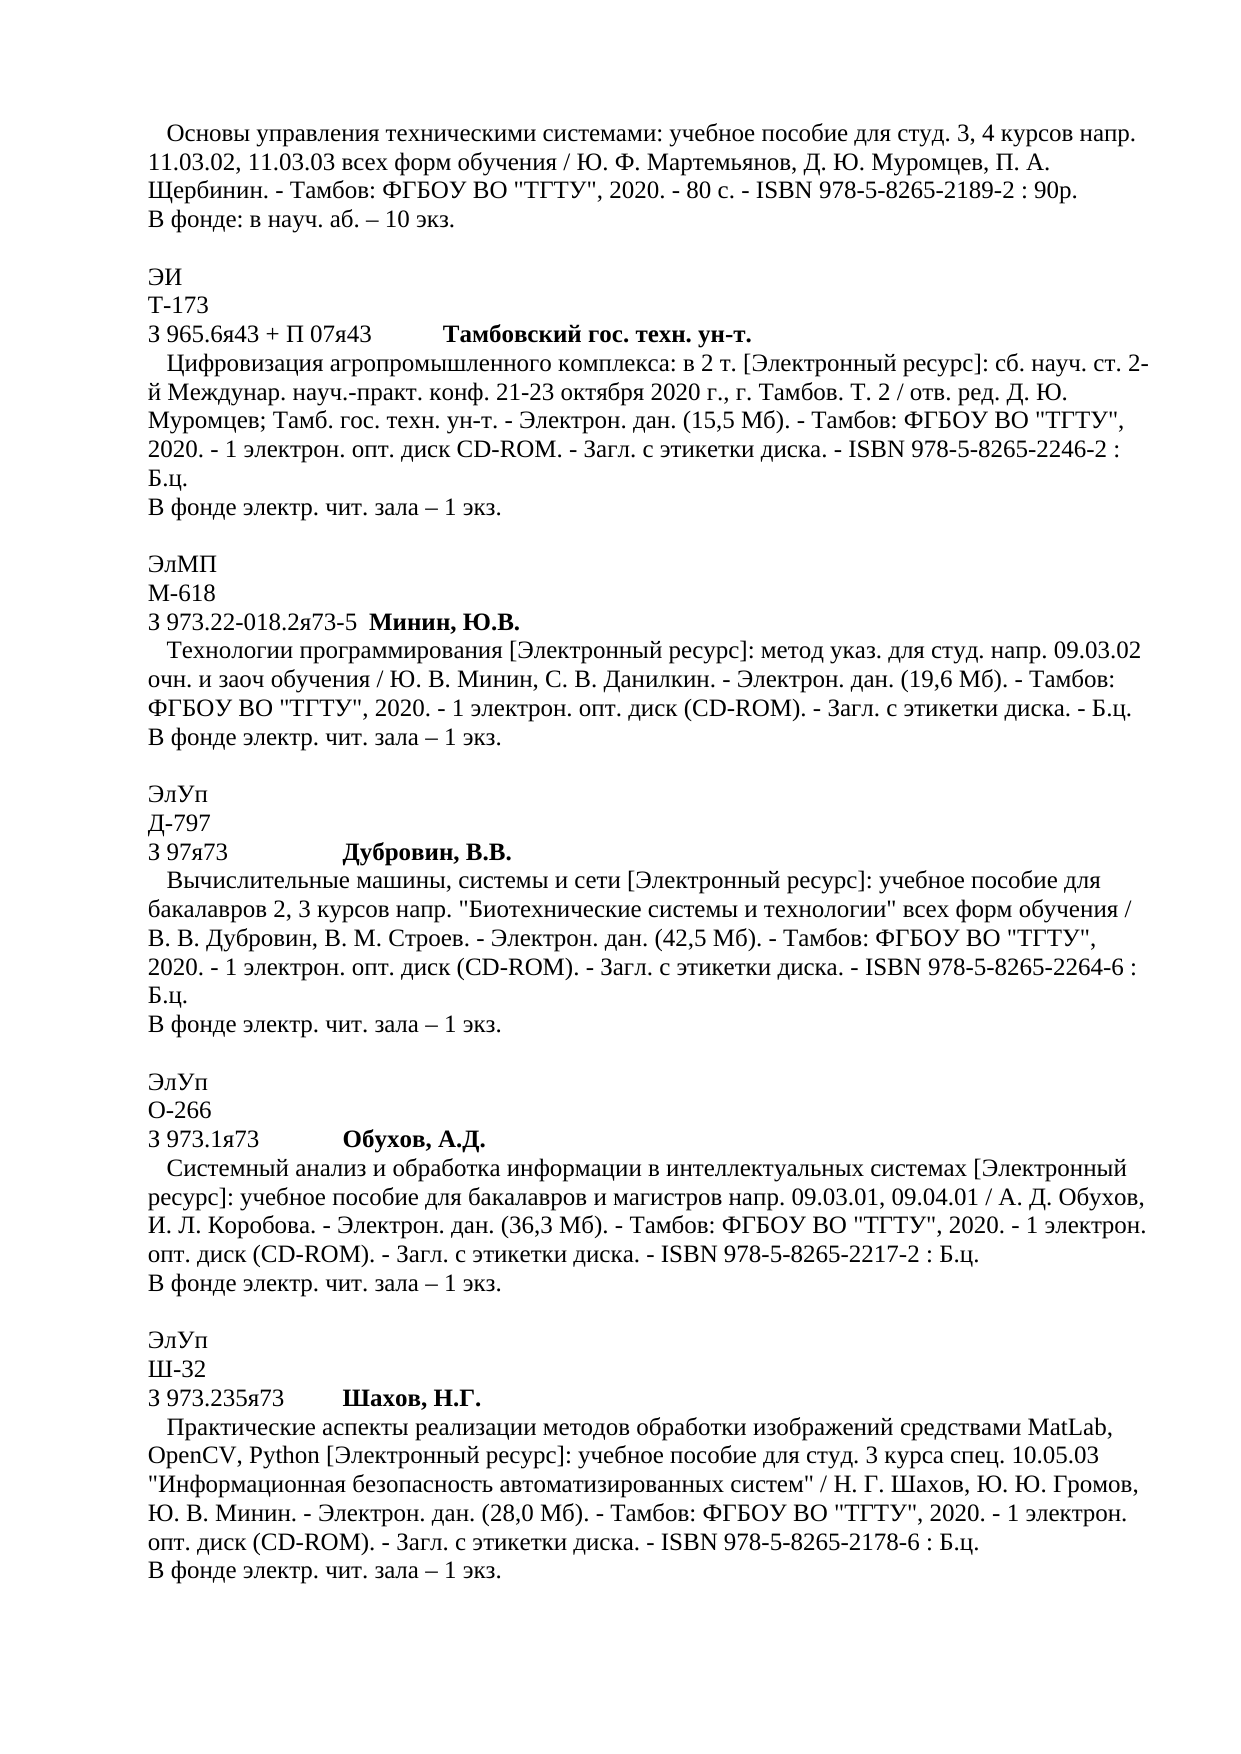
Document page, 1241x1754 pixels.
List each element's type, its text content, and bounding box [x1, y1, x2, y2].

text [148, 118, 1152, 233]
text ЭлУп Д-797 З 97я73 Дубровин, В.В. Вычислительные машины, системы и сети [Электронный ресурс]: учебное пособие для бакалавров 2, 3 курсов напр. "Биотехнические системы и технологии" всех форм обучения / В. В. Дубровин, В. М. Строев. - Электрон. дан. (42,5 Мб). - Тамбов: ФГБОУ ВО "ТГТУ", 2020. - 1 электрон. опт. диск (CD-ROM). - Загл. с этикетки диска. - ISBN 978-5-8265-2264-6 : Б.ц. В фонде электр. чит. зала – 1 экз. [148, 779, 1152, 1038]
text М-618 З 973.22-018.2я73-5 Минин, Ю.В. Технологии программирования [Электронный ресурс]: метод указ. для студ. напр. 09.03.02 очн. и заоч обучения / Ю. В. Минин, С. В. Данилкин. - Электрон. дан. (19,6 Мб). - Тамбов: ФГБОУ ВО "ТГТУ", 2020. - 1 электрон. опт. диск (CD-ROM). - Загл. с этикетки диска. - Б.ц. В фонде электр. чит. зала – 1 экз. [148, 578, 1152, 751]
text ЭлУп О-266 З 973.1я73 Обухов, А.Д. Системный анализ и обработка информации в интеллектуальных системах [Электронный ресурс]: учебное пособие для бакалавров и магистров напр. 09.03.01, 09.04.01 / А. Д. Обухов, И. Л. Коробова. - Электрон. дан. (36,3 Мб). - Тамбов: ФГБОУ ВО "ТГТУ", 2020. - 1 электрон. опт. диск (CD-ROM). - Загл. с этикетки диска. - ISBN 978-5-8265-2217-2 : Б.ц. В фонде электр. чит. зала – 1 экз. [148, 1067, 1152, 1297]
text ЭлУп Ш-32 З 973.235я73 Шахов, Н.Г. Практические аспекты реализации методов обработки изображений средствами МаtLab, OpenCV, Python [Электронный ресурс]: учебное пособие для студ. 3 курса спец. 10.05.03 "Информационная безопасность автоматизированных систем" / Н. Г. Шахов, Ю. Ю. Громов, Ю. В. Минин. - Электрон. дан. (28,0 Мб). - Тамбов: ФГБОУ ВО "ТГТУ", 2020. - 1 электрон. опт. диск (CD-ROM). - Загл. с этикетки диска. - ISBN 978-5-8265-2178-6 : Б.ц. В фонде электр. чит. зала – 1 экз. [148, 1326, 1152, 1584]
text ЭИ Т-173 З 965.6я43 + П 07я43 Тамбовский гос. техн. ун-т. Цифровизация агропромышленного комплекса: в 2 т. [Электронный ресурс]: сб. науч. ст. 2-й Междунар. науч.-практ. конф. 21-23 октября 2020 г., г. Тамбов. Т. 2 / отв. ред. Д. Ю. Муромцев; Тамб. гос. техн. ун-т. - Электрон. дан. (15,5 Мб). - Тамбов: ФГБОУ ВО "ТГТУ", 2020. - 1 электрон. опт. диск CD-ROM. - Загл. с этикетки диска. - ISBN 978-5-8265-2246-2 : Б.ц. В фонде электр. чит. зала – 1 экз. [148, 262, 1152, 521]
text ЭлМП [148, 549, 1152, 578]
